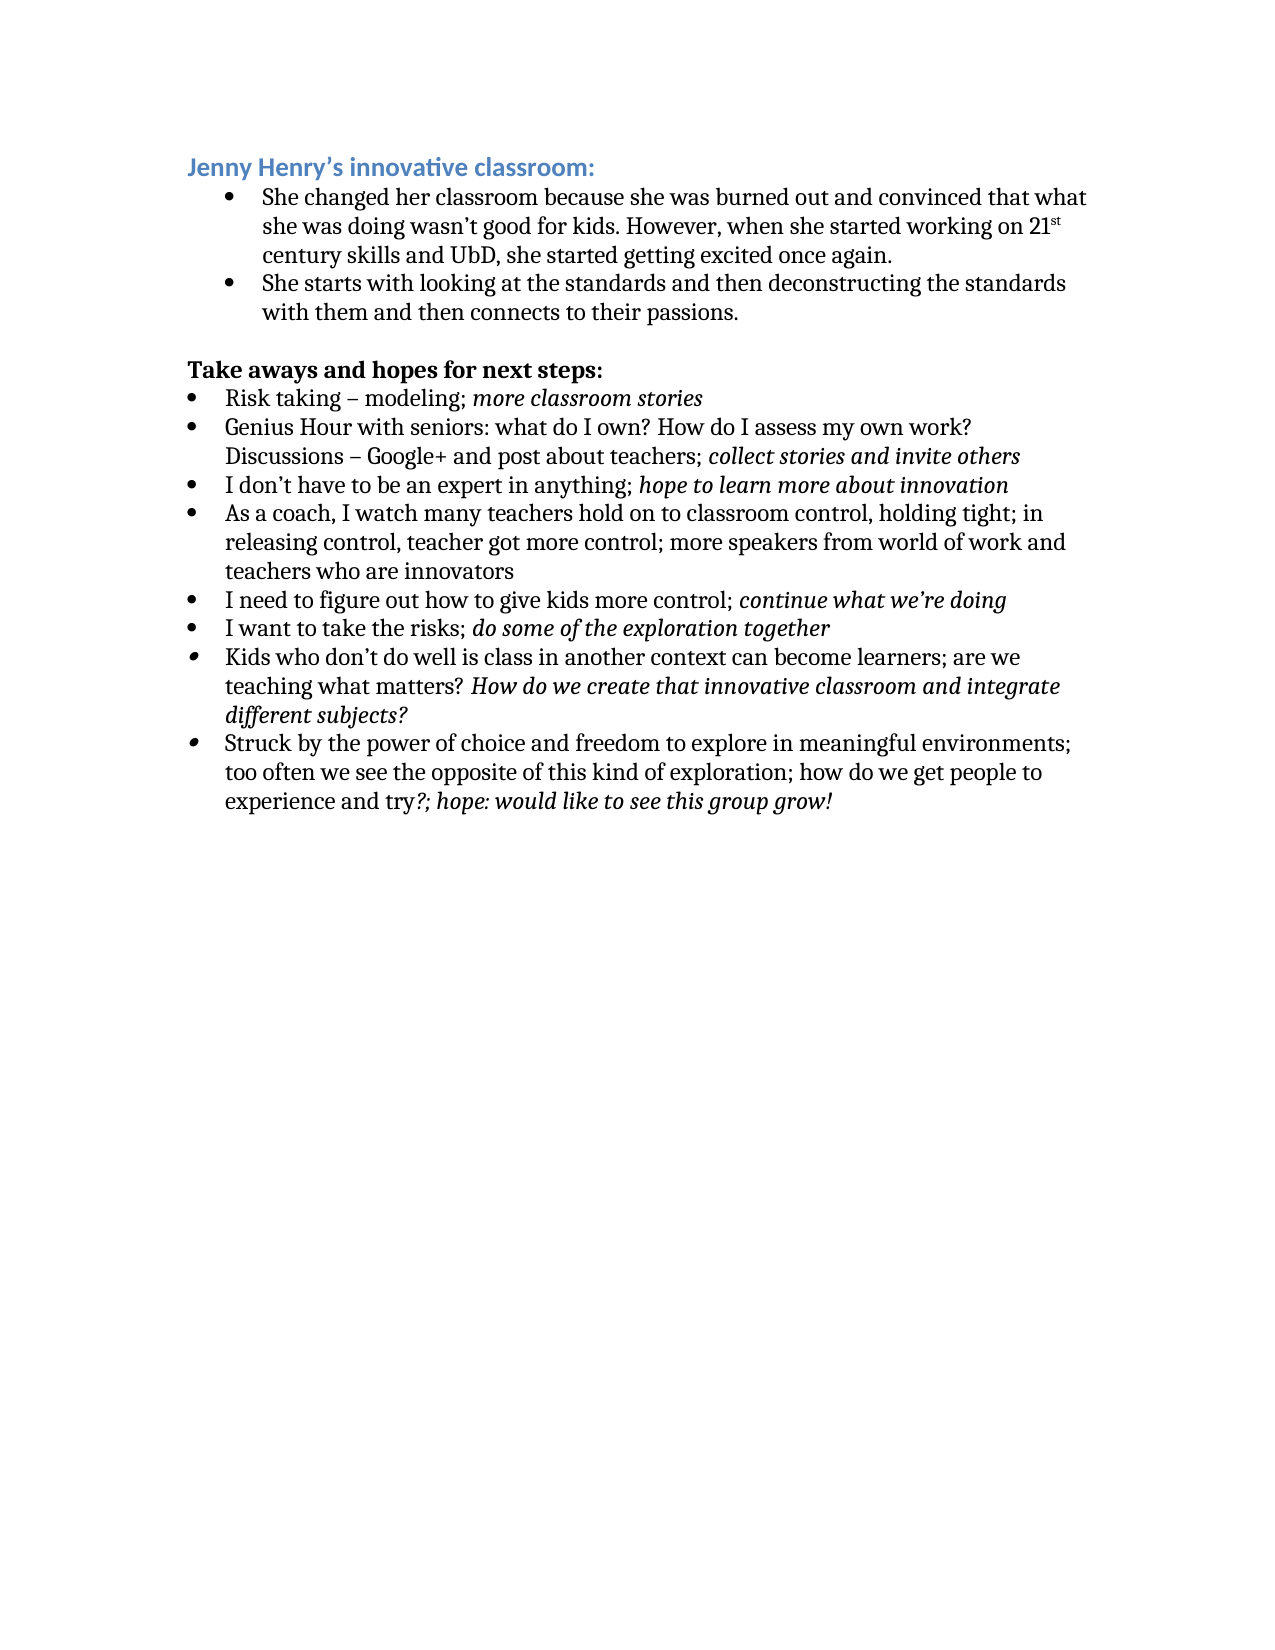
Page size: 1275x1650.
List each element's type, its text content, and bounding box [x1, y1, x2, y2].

list She changed her classroom because she was burned out and convinced that what she was doing wasn’t good for kids. However, when she started working on 21st century skills and UbD, she started getting excited once again. [225, 183, 1087, 269]
list Risk taking – modeling; more classroom stories [187, 384, 1087, 413]
subtitle Jenny Henry’s innovative classroom: [187, 150, 1087, 183]
list Kids who don’t do well is class in another context can become learners; are we teaching what matters? How do we create that innovative classroom and integrate different subjects? [187, 643, 1087, 729]
text Take aways and hopes for next steps: [187, 356, 1087, 384]
list As a coach, I watch many teachers hold on to classroom control, holding tight; in releasing control, teacher got more control; more speakers from world of work and teachers who are innovators [187, 499, 1087, 586]
list Struck by the power of choice and freedom to explore in meaningful environments; too often we see the opposite of this kind of exploration; how do we get people to experience and try?; hope: would like to see this group grow! [187, 729, 1087, 816]
list I need to figure out how to give kids more control; continue what we’re doing [187, 586, 1087, 614]
list I don’t have to be an expert in anything; hope to learn more about innovation [187, 471, 1087, 499]
list Genius Hour with seniors: what do I own? How do I assess my own work? Discussions – Google+ and post about teachers; collect stories and invite others [187, 413, 1087, 471]
list She starts with looking at the standards and then deconstructing the standards with them and then connects to their passions. [225, 269, 1087, 327]
list I want to take the risks; do some of the exploration together [187, 614, 1087, 643]
